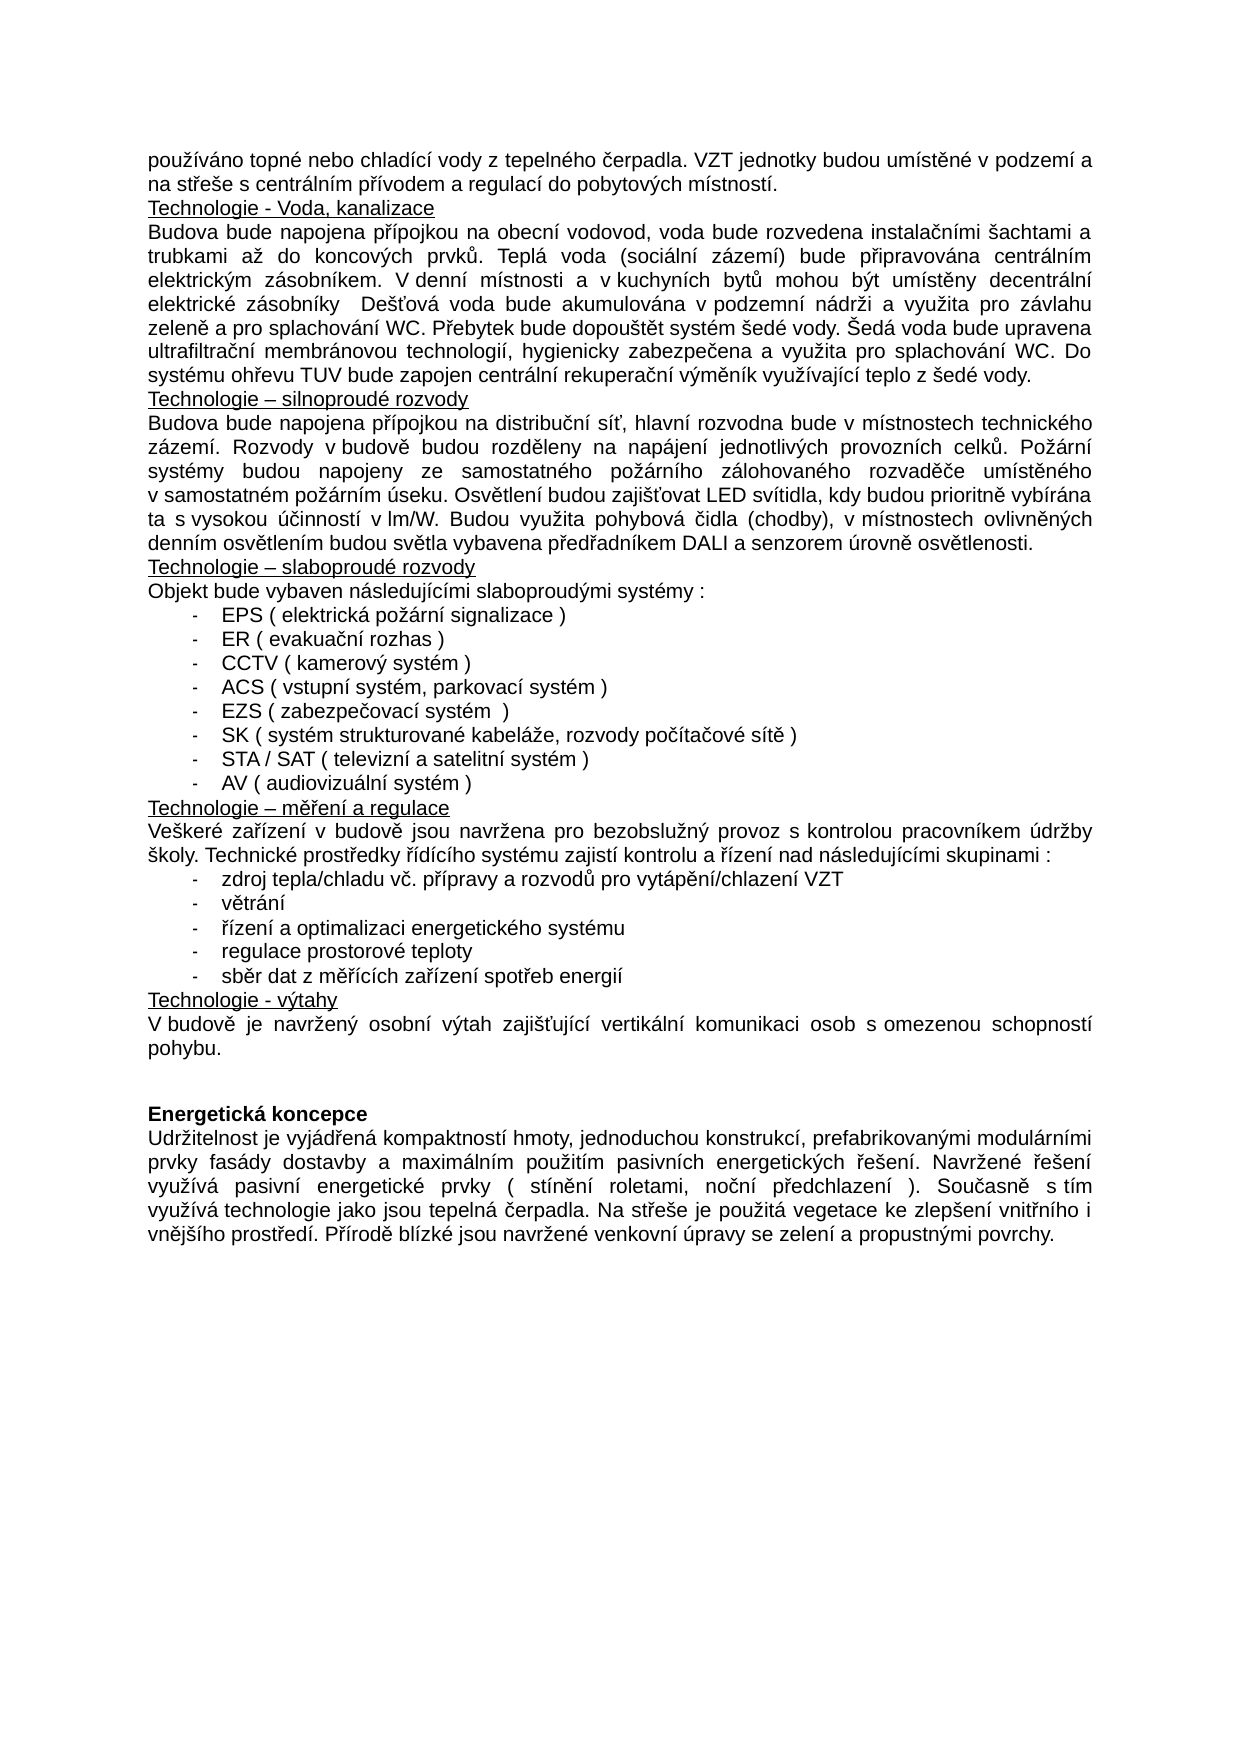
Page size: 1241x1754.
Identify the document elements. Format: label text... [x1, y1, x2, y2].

text Technologie – slaboproudé rozvody [148, 555, 1093, 579]
text Technologie – silnoproudé rozvody [148, 387, 1093, 411]
list CCTV ( kamerový systém ) [177, 651, 1093, 675]
list STA / SAT ( televizní a satelitní systém ) [177, 747, 1093, 771]
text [148, 148, 1093, 196]
text Objekt bude vybaven následujícími slaboproudými systémy : [148, 579, 1093, 603]
text Energetická koncepce [148, 1102, 1093, 1126]
list řízení a optimalizaci energetického systému [177, 915, 1093, 939]
list EPS ( elektrická požární signalizace ) [177, 603, 1093, 627]
text V budově je navržený osobní výtah zajišťující vertikální komunikaci osob s omezenou schopností pohybu. [148, 1011, 1093, 1059]
text Udržitelnost je vyjádřená kompaktností hmoty, jednoduchou konstrukcí, prefabrikovanými modulárními prvky fasády dostavby a maximálním použitím pasivních energetických řešení. Navržené řešení využívá pasivní energetické prvky ( stínění roletami, noční předchlazení ). Současně s tím využívá technologie jako jsou tepelná čerpadla. Na střeše je použitá vegetace ke zlepšení vnitřního i vnějšího prostředí. Přírodě blízké jsou navržené venkovní úpravy se zelení a propustnými povrchy. [148, 1126, 1093, 1246]
text Budova bude napojena přípojkou na obecní vodovod, voda bude rozvedena instalačními šachtami a trubkami až do koncových prvků. Teplá voda (sociální zázemí) bude připravována centrálním elektrickým zásobníkem. V denní místnosti a v kuchyních bytů mohou být umístěny decentrální elektrické zásobníky Dešťová voda bude akumulována v podzemní nádrži a využita pro závlahu zeleně a pro splachování WC. Přebytek bude dopouštět systém šedé vody. Šedá voda bude upravena ultrafiltrační membránovou technologií, hygienicky zabezpečena a využita pro splachování WC. Do systému ohřevu TUV bude zapojen centrální rekuperační výměník využívající teplo z šedé vody. [148, 219, 1093, 387]
list AV ( audiovizuální systém ) [177, 771, 1093, 795]
text Technologie - Voda, kanalizace [148, 196, 1093, 219]
text Veškeré zařízení v budově jsou navržena pro bezobslužný provoz s kontrolou pracovníkem údržby školy. Technické prostředky řídícího systému zajistí kontrolu a řízení nad následujícími skupinami : [148, 819, 1093, 867]
text Budova bude napojena přípojkou na distribuční síť, hlavní rozvodna bude v místnostech technického zázemí. Rozvody v budově budou rozděleny na napájení jednotlivých provozních celků. Požární systémy budou napojeny ze samostatného požárního zálohovaného rozvaděče umístěného v samostatném požárním úseku. Osvětlení budou zajišťovat LED svítidla, kdy budou prioritně vybírána ta s vysokou účinností v lm/W. Budou využita pohybová čidla (chodby), v místnostech ovlivněných denním osvětlením budou světla vybavena předřadníkem DALI a senzorem úrovně osvětlenosti. [148, 411, 1093, 555]
list SK ( systém strukturované kabeláže, rozvody počítačové sítě ) [177, 723, 1093, 747]
list ACS ( vstupní systém, parkovací systém ) [177, 675, 1093, 699]
list zdroj tepla/chladu vč. přípravy a rozvodů pro vytápění/chlazení VZT [177, 867, 1093, 891]
list ER ( evakuační rozhas ) [177, 627, 1093, 651]
list větrání [177, 891, 1093, 915]
list sběr dat z měřících zařízení spotřeb energií [177, 963, 1093, 987]
text Technologie - výtahy [148, 987, 1093, 1011]
list regulace prostorové teploty [177, 939, 1093, 963]
text Technologie – měření a regulace [148, 795, 1093, 819]
list EZS ( zabezpečovací systém ) [177, 699, 1093, 723]
